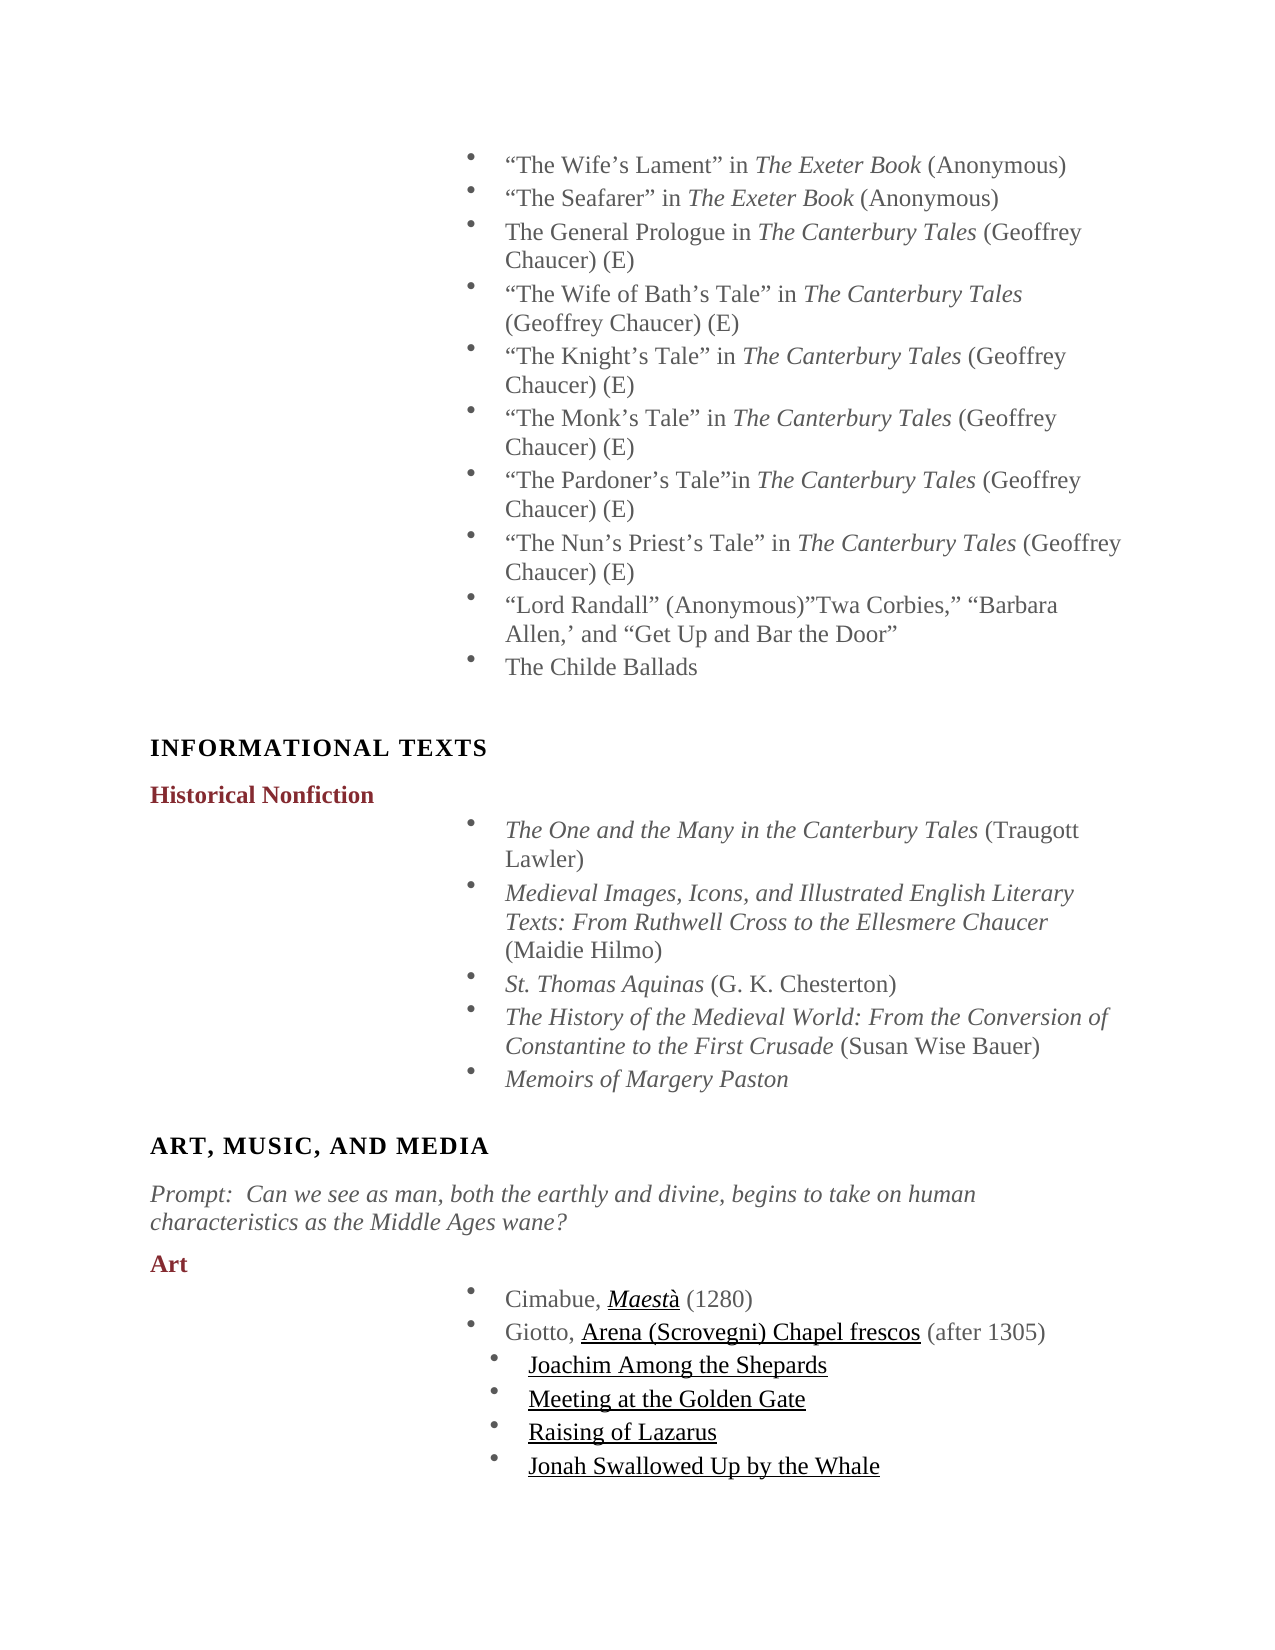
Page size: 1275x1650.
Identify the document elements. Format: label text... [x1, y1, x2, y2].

list “The Monk’s Tale” in The Canterbury Tales (Geoffrey Chaucer) (E) [467, 403, 1125, 461]
list Medieval Images, Icons, and Illustrated English Literary Texts: From Ruthwell Cross to the Ellesmere Chaucer (Maidie Hilmo) [467, 878, 1125, 964]
list “The Seafarer” in The Exeter Book (Anonymous) [467, 183, 1125, 212]
text Historical Nonfiction [150, 781, 1125, 809]
list The Childe Ballads [467, 652, 1125, 681]
list Raising of Lazarus [491, 1417, 1125, 1446]
text Art, Music, and Media [150, 1131, 1125, 1160]
text Art [150, 1249, 1125, 1277]
list The One and the Many in the Canterbury Tales (Traugott Lawler) [467, 816, 1125, 873]
list Joachim Among the Shepards [491, 1351, 1125, 1379]
list “The Wife’s Lament” in The Exeter Book (Anonymous) [467, 150, 1125, 179]
list “The Pardoner’s Tale”in The Canterbury Tales (Geoffrey Chaucer) (E) [467, 466, 1125, 523]
list The General Prologue in The Canterbury Tales (Geoffrey Chaucer) (E) [467, 217, 1125, 274]
list “The Wife of Bath’s Tale” in The Canterbury Tales (Geoffrey Chaucer) (E) [467, 279, 1125, 337]
list “The Nun’s Priest’s Tale” in The Canterbury Tales (Geoffrey Chaucer) (E) [467, 528, 1125, 585]
list “The Knight’s Tale” in The Canterbury Tales (Geoffrey Chaucer) (E) [467, 341, 1125, 399]
list Memoirs of Margery Paston [467, 1064, 1125, 1093]
text Informational Texts [150, 733, 1125, 762]
list Cimabue, Maestà (1280) [467, 1284, 1125, 1312]
list Meeting at the Golden Gate [491, 1384, 1125, 1413]
list The History of the Medieval World: From the Conversion of Constantine to the First Crusade (Susan Wise Bauer) [467, 1002, 1125, 1060]
list Giotto, Arena (Scrovegni) Chapel frescos (after 1305) [467, 1317, 1125, 1346]
text Prompt: Can we see as man, both the earthly and divine, begins to take on human characteristics as the Middle Ages wane? [150, 1179, 1125, 1236]
list St. Thomas Aquinas (G. K. Chesterton) [467, 969, 1125, 997]
list “Lord Randall” (Anonymous)”Twa Corbies,” “Barbara Allen,’ and “Get Up and Bar the Door” [467, 590, 1125, 647]
list Jonah Swallowed Up by the Whale [491, 1451, 1125, 1480]
